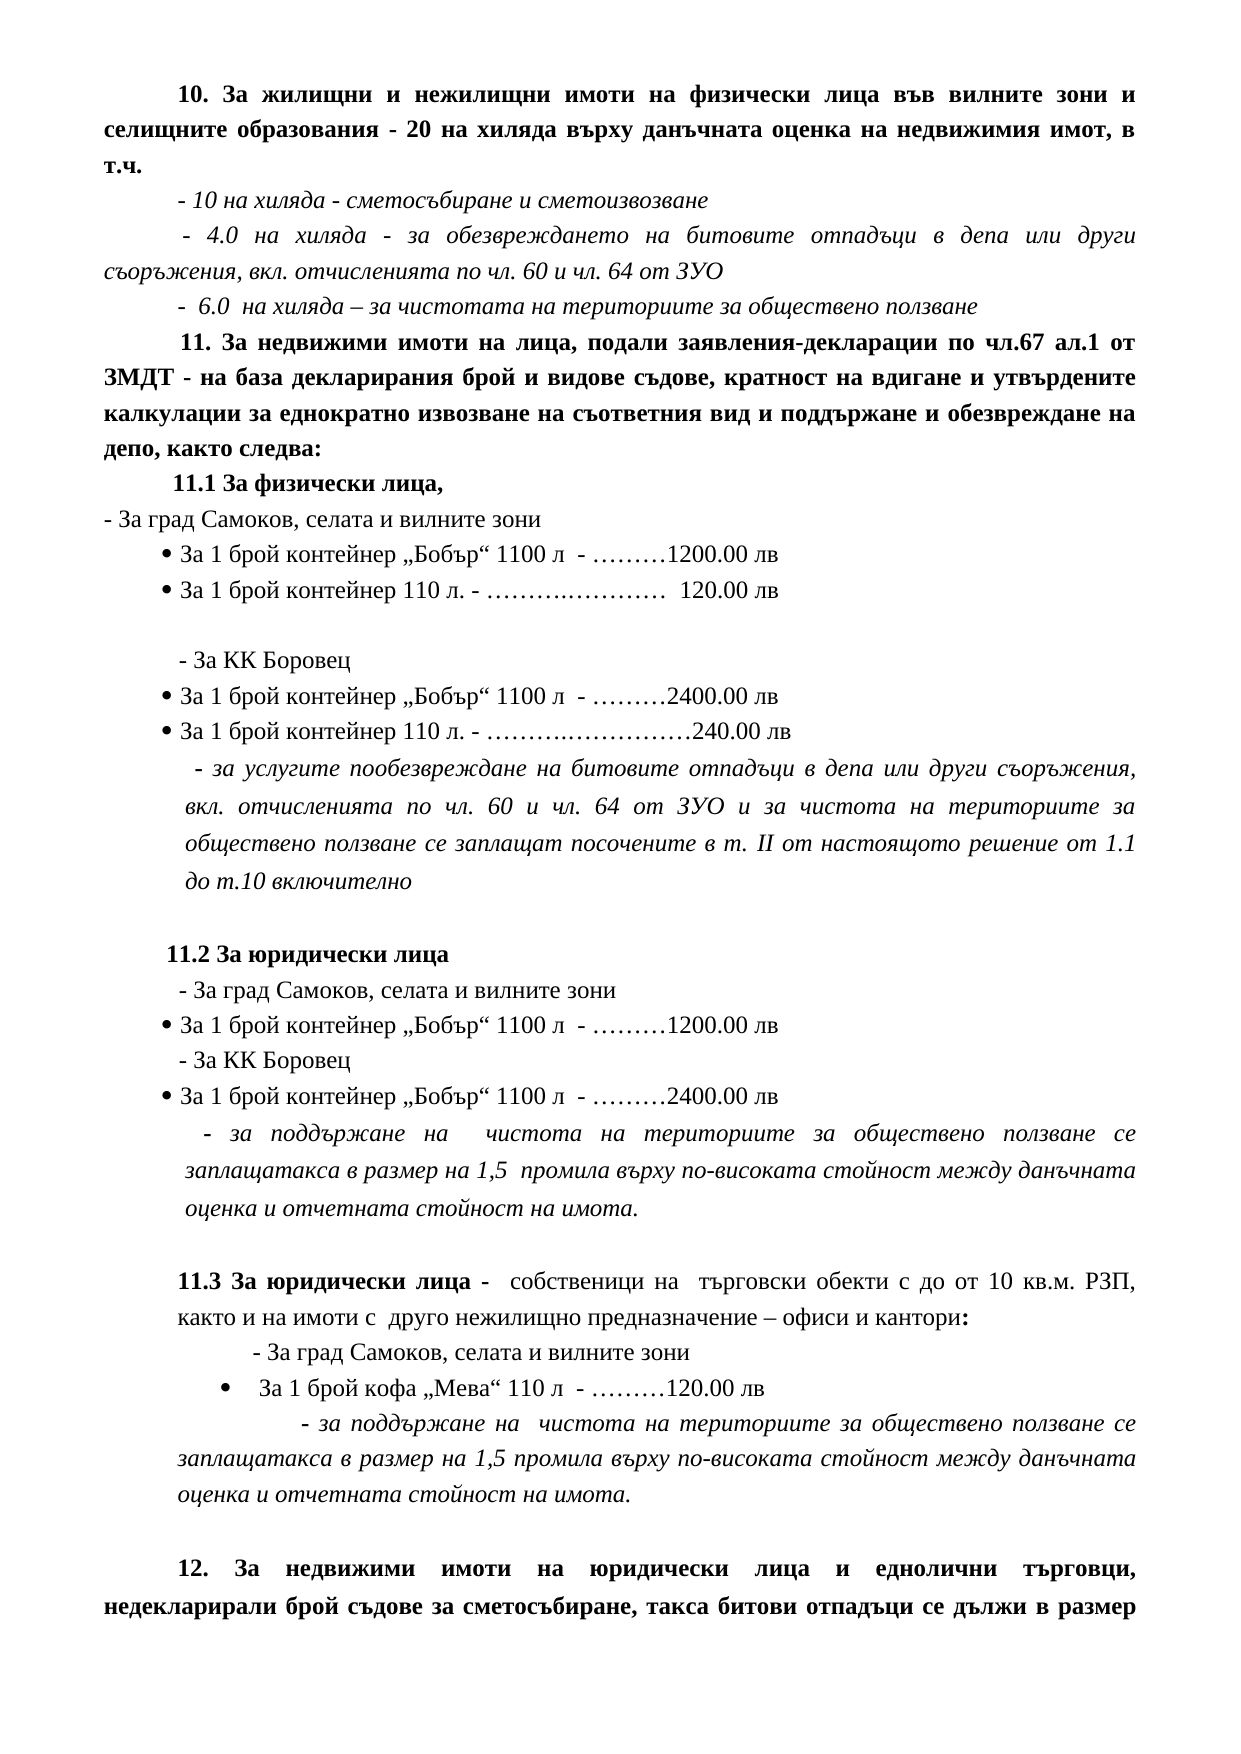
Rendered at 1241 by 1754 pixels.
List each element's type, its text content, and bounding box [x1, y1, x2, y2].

list За 1 брой контейнер „Бобър“ 1100 л - ………2400.00 лв [162, 1076, 1137, 1111]
list За 1 брой контейнер 110 л. - ……….……………240.00 лв [162, 711, 1137, 747]
text 11.2 За юридически лица [103, 934, 1137, 970]
text 10. За жилищни и нежилищни имоти на физически лица във вилните зони и селищните образования - 20 на хиляда върху данъчната оценка на недвижимия имот, в т.ч. [103, 74, 1137, 180]
list За 1 брой кофа „Мева“ 110 л - ………120.00 лв [221, 1368, 1137, 1403]
text - За КК Боровец [103, 641, 1137, 676]
text 11. За недвижими имоти на лица, подали заявления-декларации по чл.67 ал.1 от ЗМДТ - на база декларирания брой и видове съдове, кратност на вдигане и утвърдените калкулации за еднократно извозване на съответния вид и поддържане и обезвреждане на депо, както следва: [103, 322, 1137, 463]
text - за поддържане на чистота на териториите за обществено ползване се заплащатакса в размер на 1,5 промила върху по-високата стойност между данъчната оценка и отчетната стойност на имота. [177, 1403, 1137, 1509]
list За 1 брой контейнер 110 л. - ……….………… 120.00 лв [162, 570, 1137, 605]
text - За КК Боровец [103, 1041, 1137, 1076]
text - За град Самоков, селата и вилните зони [177, 1332, 1137, 1368]
text 11.1 За физически лица, [103, 463, 1137, 499]
text - за услугите пообезвреждане на битовите отпадъци в депа или други съоръжения, вкл. отчисленията по чл. 60 и чл. 64 от ЗУО и за чистота на териториите за обществено ползване се заплащат посочените в т. II от настоящото решение от 1.1 до т.10 включително [185, 747, 1137, 897]
list За 1 брой контейнер „Бобър“ 1100 л - ………1200.00 лв [162, 534, 1137, 570]
text - 6.0 на хиляда – за чистотата на териториите за обществено ползване [103, 286, 1137, 322]
list За 1 брой контейнер „Бобър“ 1100 л - ………1200.00 лв [162, 1005, 1137, 1041]
text 11.3 За юридически лица - собственици на търговски обекти с до от 10 кв.м. РЗП, както и на имоти с друго нежилищно предназначение – офиси и кантори: [177, 1261, 1137, 1332]
text - за поддържане на чистота на териториите за обществено ползване се заплащатакса в размер на 1,5 промила върху по-високата стойност между данъчната оценка и отчетната стойност на имота. [185, 1111, 1137, 1224]
text - 10 на хиляда - сметосъбиране и сметоизвозване [103, 180, 1137, 216]
list За 1 брой контейнер „Бобър“ 1100 л - ………2400.00 лв [162, 676, 1137, 711]
text - 4.0 на хиляда - за обезвреждането на битовите отпадъци в депа или други съоръжения, вкл. отчисленията по чл. 60 и чл. 64 от ЗУО [103, 216, 1137, 286]
text - За град Самоков, селата и вилните зони [103, 499, 1137, 534]
text - За град Самоков, селата и вилните зони [103, 970, 1137, 1005]
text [103, 1547, 1137, 1622]
